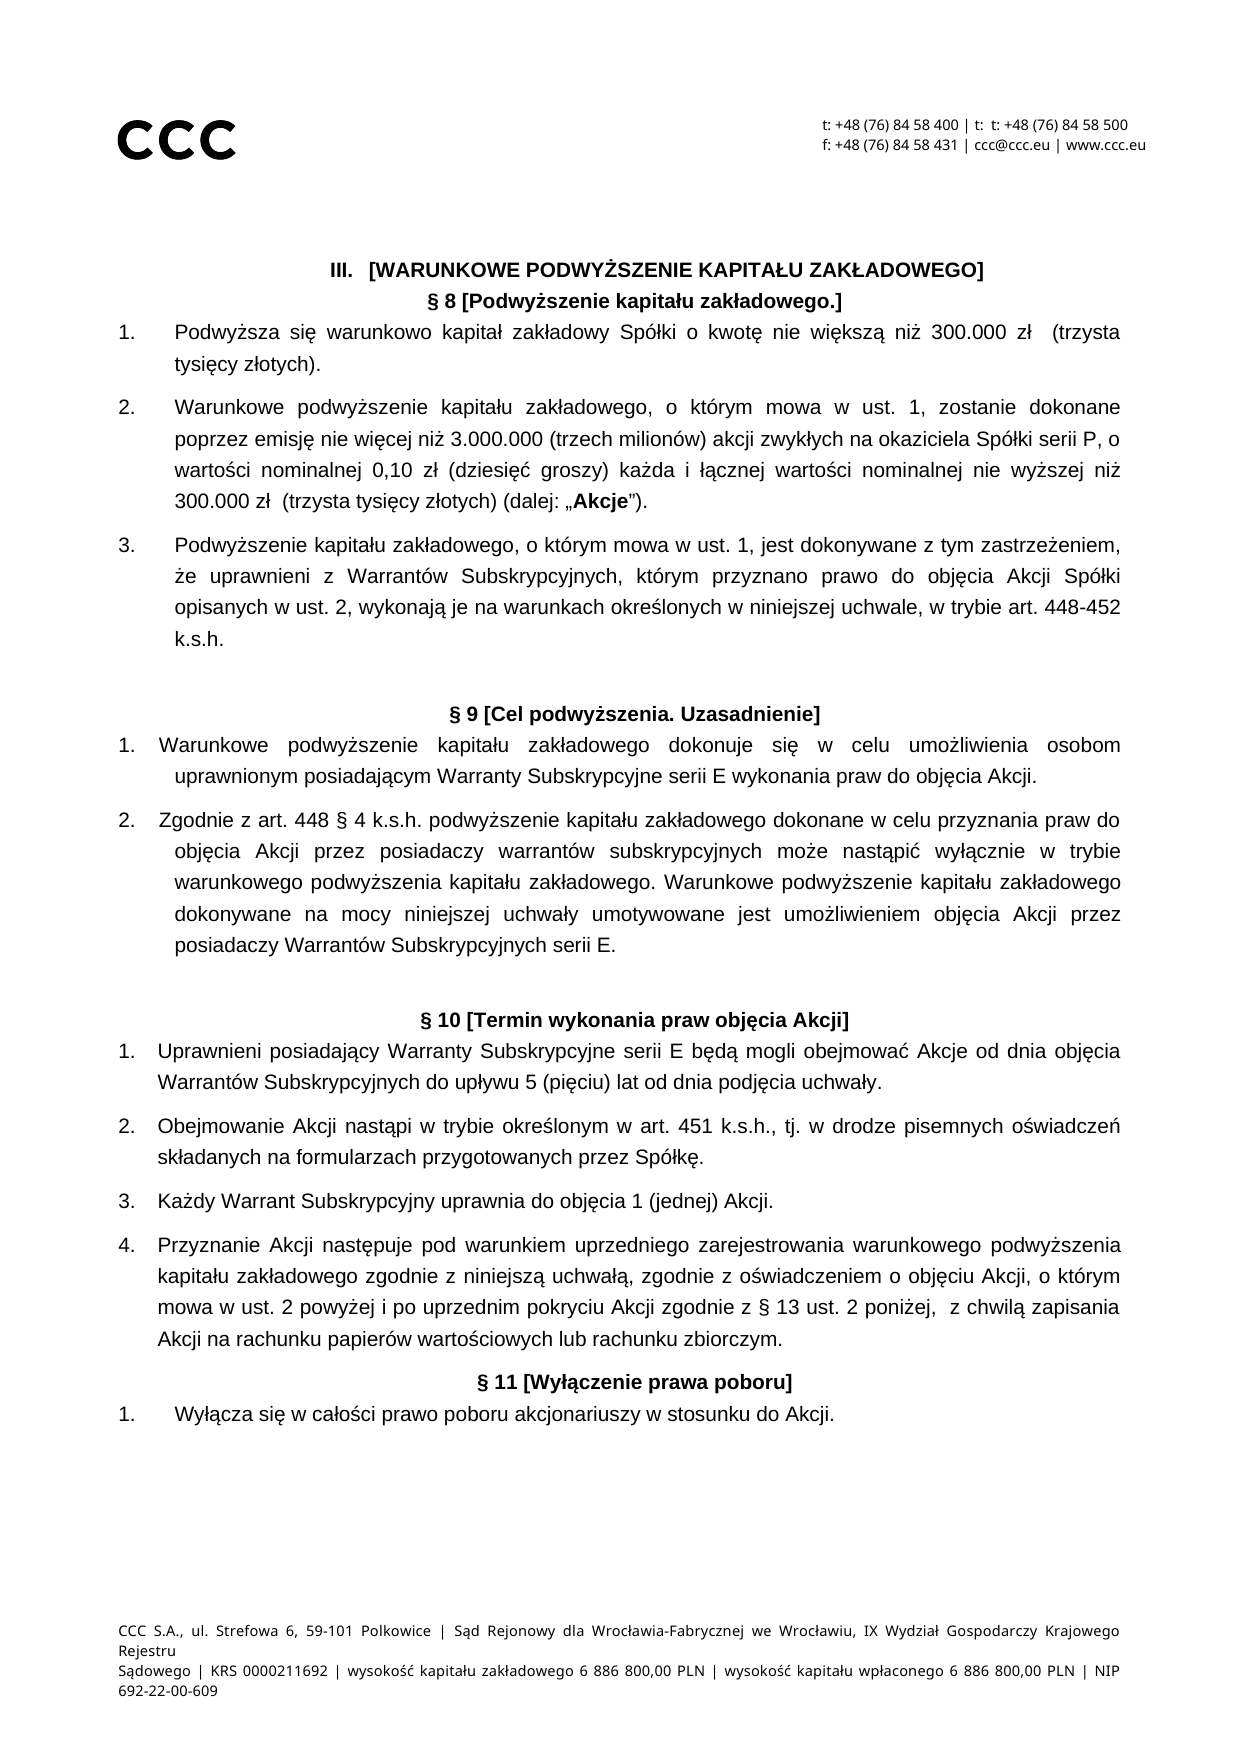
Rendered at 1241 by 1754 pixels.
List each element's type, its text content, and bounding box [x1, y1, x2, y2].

list Przyznanie Akcji następuje pod warunkiem uprzedniego zarejestrowania warunkowego podwyższenia kapitału zakładowego zgodnie z niniejszą uchwałą, zgodnie z oświadczeniem o objęciu Akcji, o którym mowa w ust. 2 powyżej i po uprzednim pokryciu Akcji zgodnie z § 13 ust. 2 poniżej, z chwilą zapisania Akcji na rachunku papierów wartościowych lub rachunku zbiorczym. [118, 1227, 1122, 1352]
text § 11 [Wyłączenie prawa poboru] [118, 1365, 1122, 1396]
list Zgodnie z art. 448 § 4 k.s.h. podwyższenie kapitału zakładowego dokonane w celu przyznania praw do objęcia Akcji przez posiadaczy warrantów subskrypcyjnych może nastąpić wyłącznie w trybie warunkowego podwyższenia kapitału zakładowego. Warunkowe podwyższenie kapitału zakładowego dokonywane na mocy niniejszej uchwały umotywowane jest umożliwieniem objęcia Akcji przez posiadaczy Warrantów Subskrypcyjnych serii E. [118, 802, 1122, 958]
text § 9 [Cel podwyższenia. Uzasadnienie] [118, 696, 1122, 727]
list Warunkowe podwyższenie kapitału zakładowego dokonuje się w celu umożliwienia osobom uprawnionym posiadającym Warranty Subskrypcyjne serii E wykonania praw do objęcia Akcji. [118, 727, 1122, 790]
list Każdy Warrant Subskrypcyjny uprawnia do objęcia 1 (jednej) Akcji. [118, 1183, 1122, 1215]
text § 8 [Podwyższenie kapitału zakładowego.] [118, 283, 1122, 315]
text § 10 [Termin wykonania praw objęcia Akcji] [118, 1002, 1122, 1033]
list Uprawnieni posiadający Warranty Subskrypcyjne serii E będą mogli obejmować Akcje od dnia objęcia Warrantów Subskrypcyjnych do upływu 5 (pięciu) lat od dnia podjęcia uchwały. [118, 1033, 1122, 1096]
list Warunkowe podwyższenie kapitału zakładowego, o którym mowa w ust. 1, zostanie dokonane poprzez emisję nie więcej niż 3.000.000 (trzech milionów) akcji zwykłych na okaziciela Spółki serii P, o wartości nominalnej 0,10 zł (dziesięć groszy) każda i łącznej wartości nominalnej nie wyższej niż 300.000 zł (trzysta tysięcy złotych) (dalej: „Akcje”). [118, 390, 1122, 515]
list Wyłącza się w całości prawo poboru akcjonariuszy w stosunku do Akcji. [118, 1396, 1122, 1427]
list Obejmowanie Akcji nastąpi w trybie określonym w art. 451 k.s.h., tj. w drodze pisemnych oświadczeń składanych na formularzach przygotowanych przez Spółkę. [118, 1108, 1122, 1171]
list Podwyższenie kapitału zakładowego, o którym mowa w ust. 1, jest dokonywane z tym zastrzeżeniem, że uprawnieni z Warrantów Subskrypcyjnych, którym przyznano prawo do objęcia Akcji Spółki opisanych w ust. 2, wykonają je na warunkach określonych w niniejszej uchwale, w trybie art. 448-452 k.s.h. [118, 527, 1122, 652]
list [WARUNKOWE PODWYŻSZENIE KAPITAŁU ZAKŁADOWEGO] [192, 252, 1122, 283]
list Podwyższa się warunkowo kapitał zakładowy Spółki o kwotę nie większą niż 300.000 zł (trzysta tysięcy złotych). [118, 315, 1122, 377]
picture [0, 2, 1241, 252]
